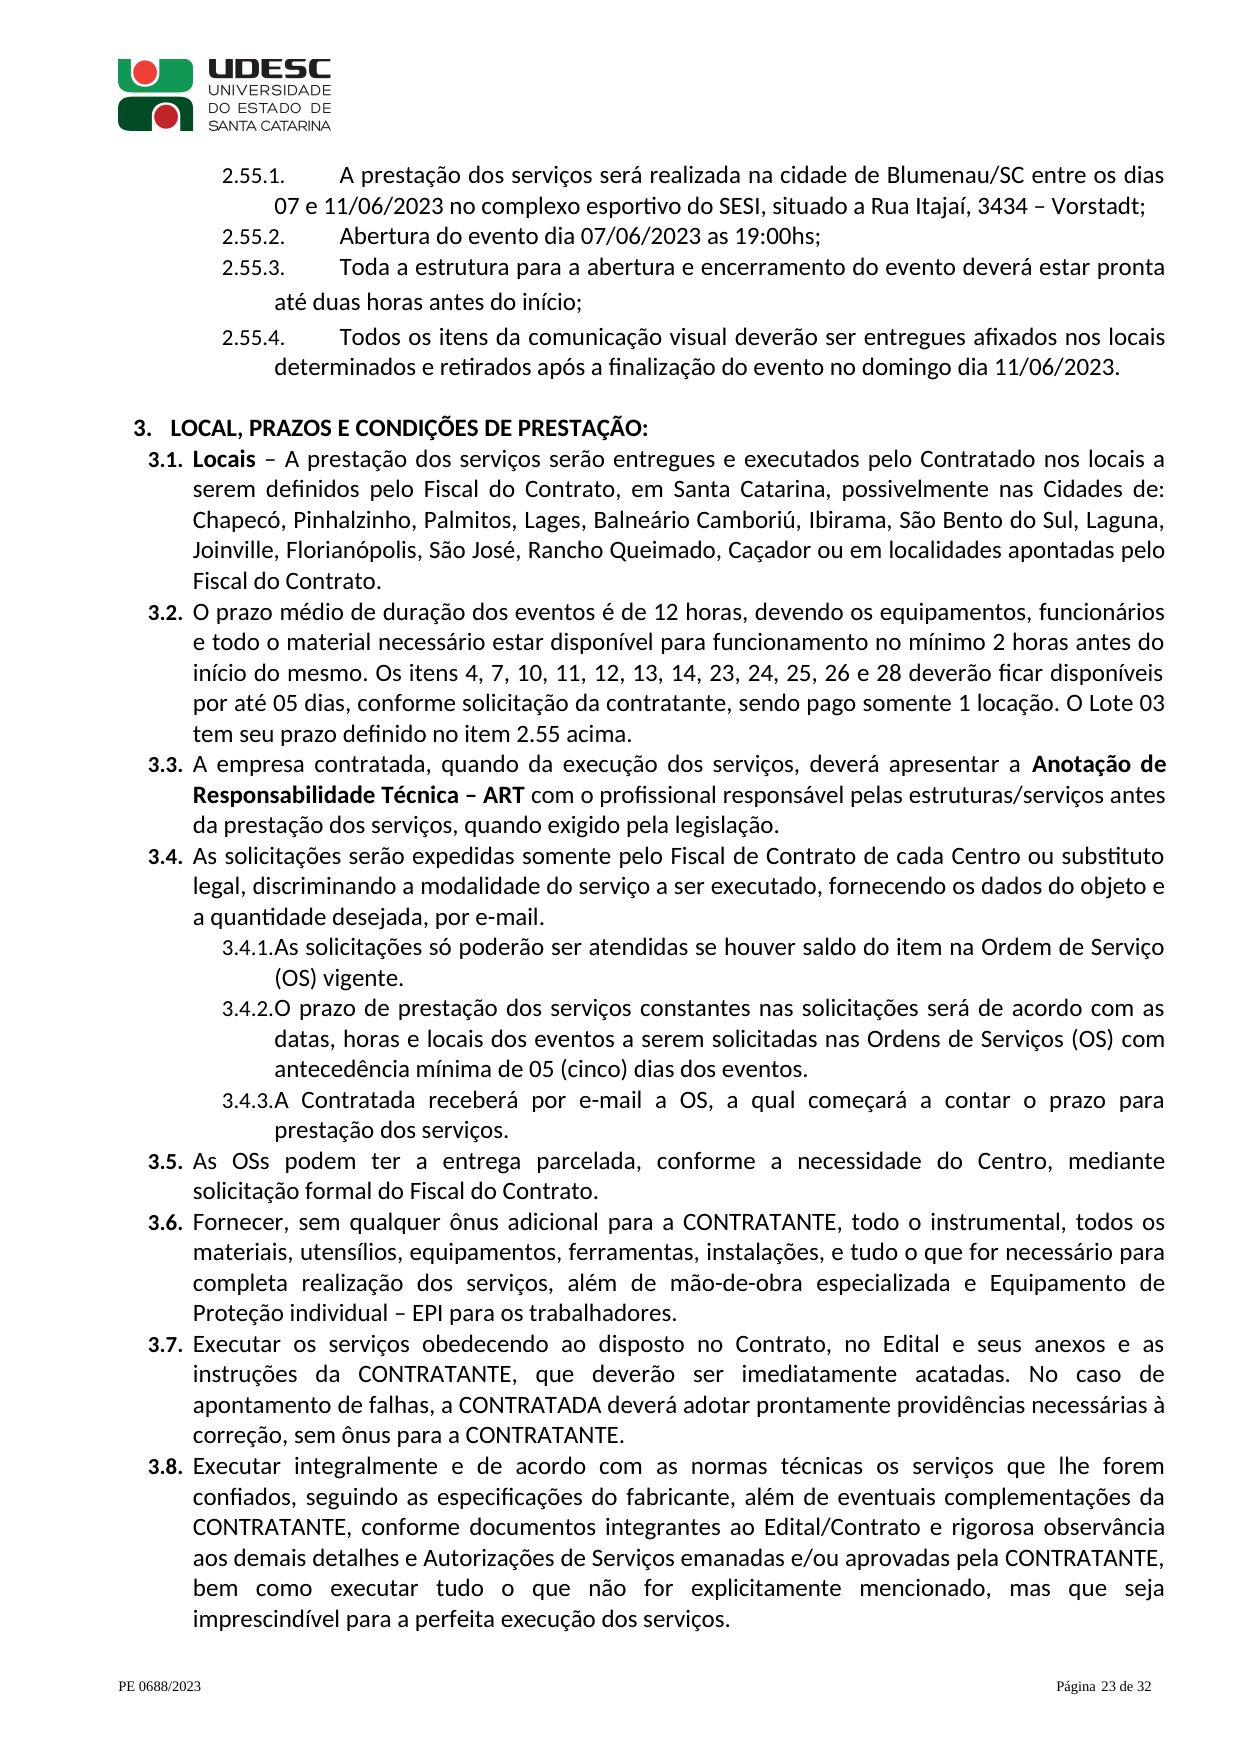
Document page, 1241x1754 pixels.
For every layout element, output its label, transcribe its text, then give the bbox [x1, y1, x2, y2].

list O prazo de prestação dos serviços constantes nas solicitações será de acordo com as datas, horas e locais dos eventos a serem solicitadas nas Ordens de Serviços (OS) com antecedência mínima de 05 (cinco) dias dos eventos. [222, 992, 1166, 1084]
picture [118, 59, 331, 131]
list O prazo médio de duração dos eventos é de 12 horas, devendo os equipamentos, funcionários e todo o material necessário estar disponível para funcionamento no mínimo 2 horas antes do início do mesmo. Os itens 4, 7, 10, 11, 12, 13, 14, 23, 24, 25, 26 e 28 deverão ficar disponíveis por até 05 dias, conforme solicitação da contratante, sendo pago somente 1 locação. O Lote 03 tem seu prazo definido no item 2.55 acima. [148, 596, 1166, 748]
list Todos os itens da comunicação visual deverão ser entregues afixados nos locais determinados e retirados após a finalização do evento no domingo dia 11/06/2023. [222, 321, 1166, 382]
list Executar os serviços obedecendo ao disposto no Contrato, no Edital e seus anexos e as instruções da CONTRATANTE, que deverão ser imediatamente acatadas. No caso de apontamento de falhas, a CONTRATADA deverá adotar prontamente providências necessárias à correção, sem ônus para a CONTRATANTE. [148, 1328, 1166, 1450]
list Toda a estrutura para a abertura e encerramento do evento deverá estar pronta até duas horas antes do início; [222, 251, 1166, 316]
list Abertura do evento dia 07/06/2023 as 19:00hs; [222, 220, 1166, 251]
list As solicitações só poderão ser atendidas se houver saldo do item na Ordem de Serviço (OS) vigente. [222, 931, 1166, 992]
list As solicitações serão expedidas somente pelo Fiscal de Contrato de cada Centro ou substituto legal, discriminando a modalidade do serviço a ser executado, fornecendo os dados do objeto e a quantidade desejada, por e-mail. [148, 840, 1166, 931]
list Executar integralmente e de acordo com as normas técnicas os serviços que lhe forem confiados, seguindo as especificações do fabricante, além de eventuais complementações da CONTRATANTE, conforme documentos integrantes ao Edital/Contrato e rigorosa observância aos demais detalhes e Autorizações de Serviços emanadas e/ou aprovadas pela CONTRATANTE, bem como executar tudo o que não for explicitamente mencionado, mas que seja imprescindível para a perfeita execução dos serviços. [148, 1450, 1166, 1633]
list A prestação dos serviços será realizada na cidade de Blumenau/SC entre os dias 07 e 11/06/2023 no complexo esportivo do SESI, situado a Rua Itajaí, 3434 – Vorstadt; [222, 159, 1166, 220]
list LOCAL, PRAZOS E CONDIÇÕES DE PRESTAÇÃO: [133, 412, 1166, 443]
list Fornecer, sem qualquer ônus adicional para a CONTRATANTE, todo o instrumental, todos os materiais, utensílios, equipamentos, ferramentas, instalações, e tudo o que for necessário para completa realização dos serviços, além de mão-de-obra especializada e Equipamento de Proteção individual – EPI para os trabalhadores. [148, 1206, 1166, 1328]
list A Contratada receberá por e-mail a OS, a qual começará a contar o prazo para prestação dos serviços. [222, 1084, 1166, 1145]
list Locais – A prestação dos serviços serão entregues e executados pelo Contratado nos locais a serem definidos pelo Fiscal do Contrato, em Santa Catarina, possivelmente nas Cidades de: Chapecó, Pinhalzinho, Palmitos, Lages, Balneário Camboriú, Ibirama, São Bento do Sul, Laguna, Joinville, Florianópolis, São José, Rancho Queimado, Caçador ou em localidades apontadas pelo Fiscal do Contrato. [148, 443, 1166, 596]
list As OSs podem ter a entrega parcelada, conforme a necessidade do Centro, mediante solicitação formal do Fiscal do Contrato. [148, 1145, 1166, 1206]
list A empresa contratada, quando da execução dos serviços, deverá apresentar a Anotação de Responsabilidade Técnica – ART com o profissional responsável pelas estruturas/serviços antes da prestação dos serviços, quando exigido pela legislação. [148, 748, 1166, 840]
